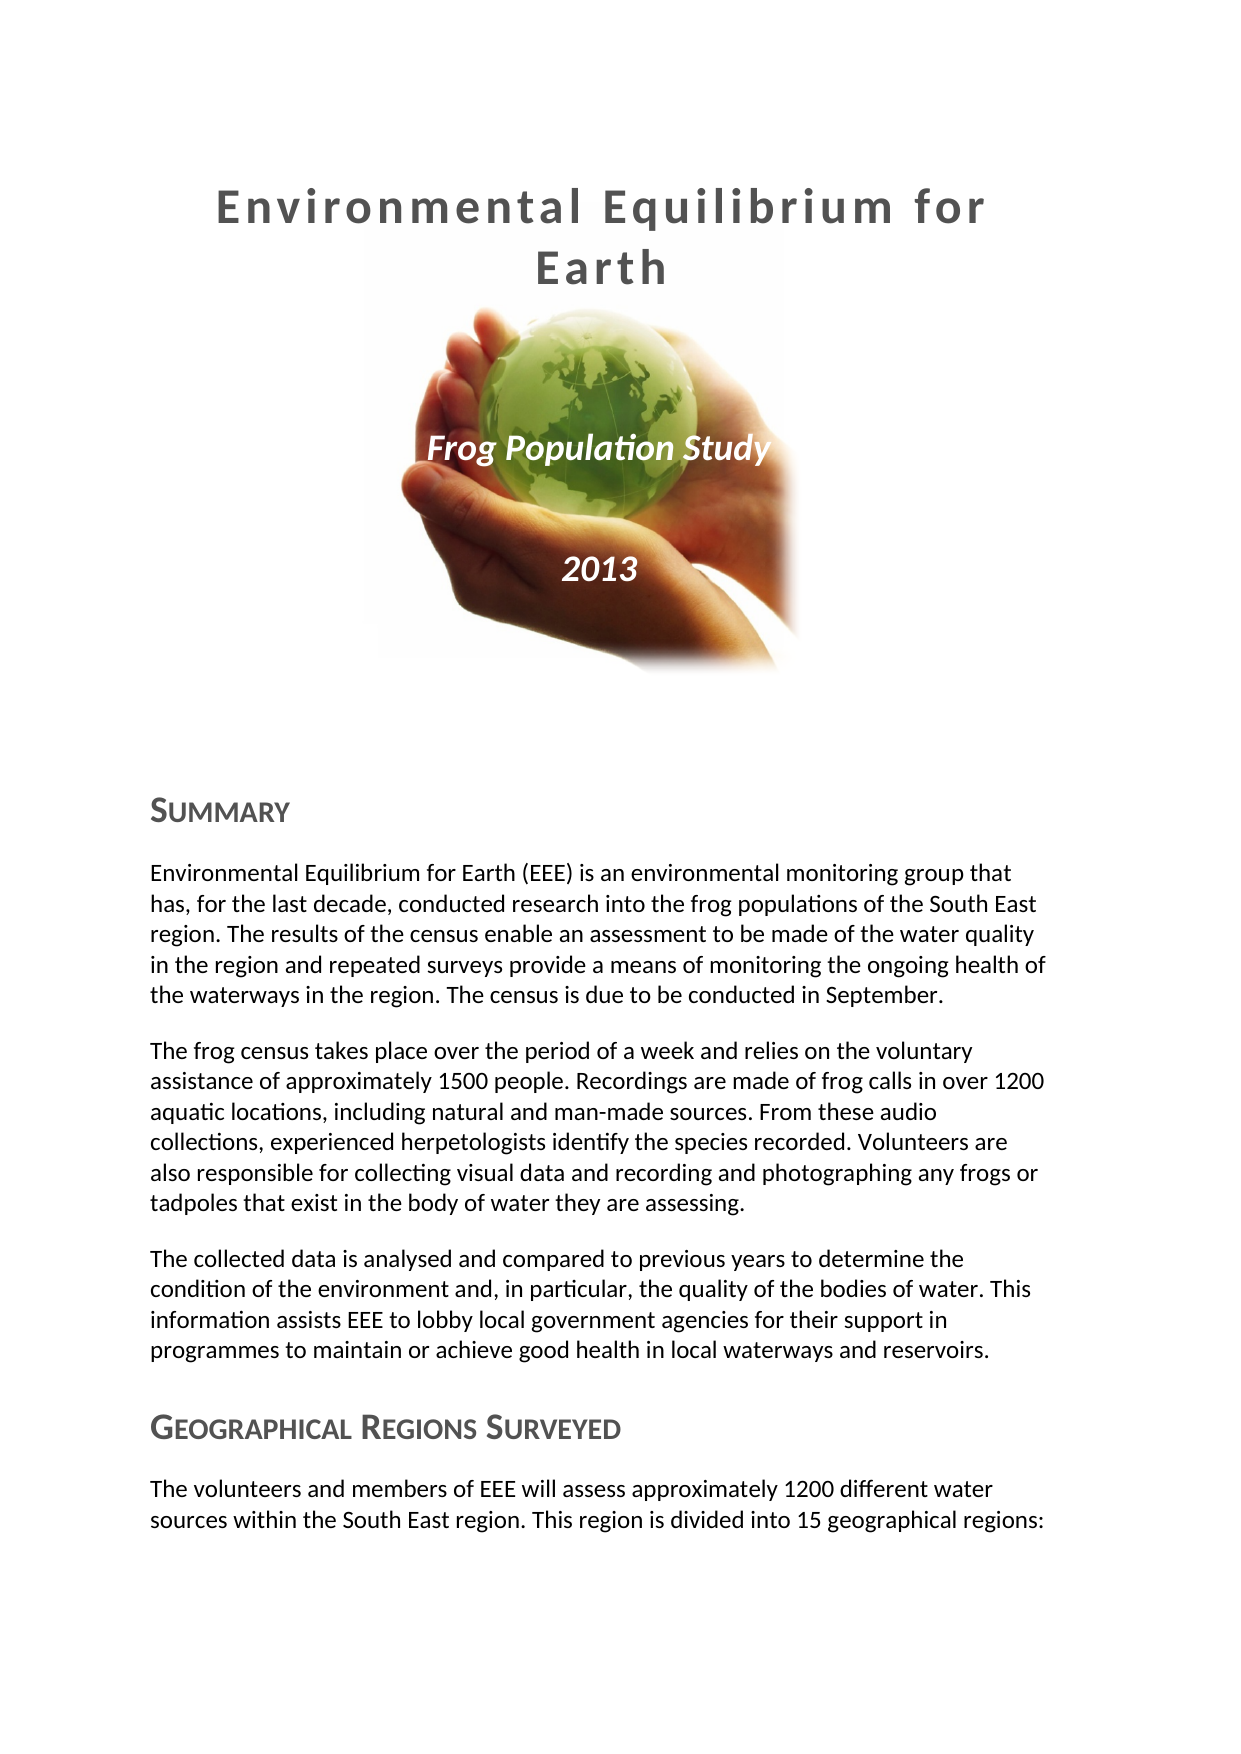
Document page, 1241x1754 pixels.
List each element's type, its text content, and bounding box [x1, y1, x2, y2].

picture [340, 470, 773, 545]
text Environmental Equilibrium for Earth (EEE) is an environmental monitoring group that has, for the last decade, conducted research into the frog populations of the South East region. The results of the census enable an assessment to be made of the water quality in the region and repeated surveys provide a means of monitoring the ongoing health of the waterways in the region. The census is due to be conducted in September. [150, 857, 1051, 1010]
title Frog Population Study [150, 424, 1051, 470]
subtitle Geographical Regions Surveyed [150, 1403, 1051, 1448]
title Environmental Equilibrium for Earth [150, 175, 1051, 297]
text The collected data is analysed and compared to previous years to determine the condition of the environment and, in particular, the quality of the bodies of water. This information assists EEE to lobby local government agencies for their support in programmes to maintain or achieve good health in local waterways and reservoirs. [150, 1243, 1051, 1365]
title 2013 [150, 545, 1051, 591]
subtitle Summary [150, 786, 1051, 832]
picture [340, 591, 773, 647]
text The frog census takes place over the period of a week and relies on the voluntary assistance of approximately 1500 people. Recordings are made of frog calls in over 1200 aquatic locations, including natural and man-made sources. From these audio collections, experienced herpetologists identify the species recorded. Volunteers are also responsible for collecting visual data and recording and photographing any frogs or tadpoles that exist in the body of water they are assessing. [150, 1035, 1051, 1218]
picture [340, 297, 773, 424]
text The volunteers and members of EEE will assess approximately 1200 different water sources within the South East region. This region is divided into 15 geographical regions: [150, 1473, 1051, 1534]
